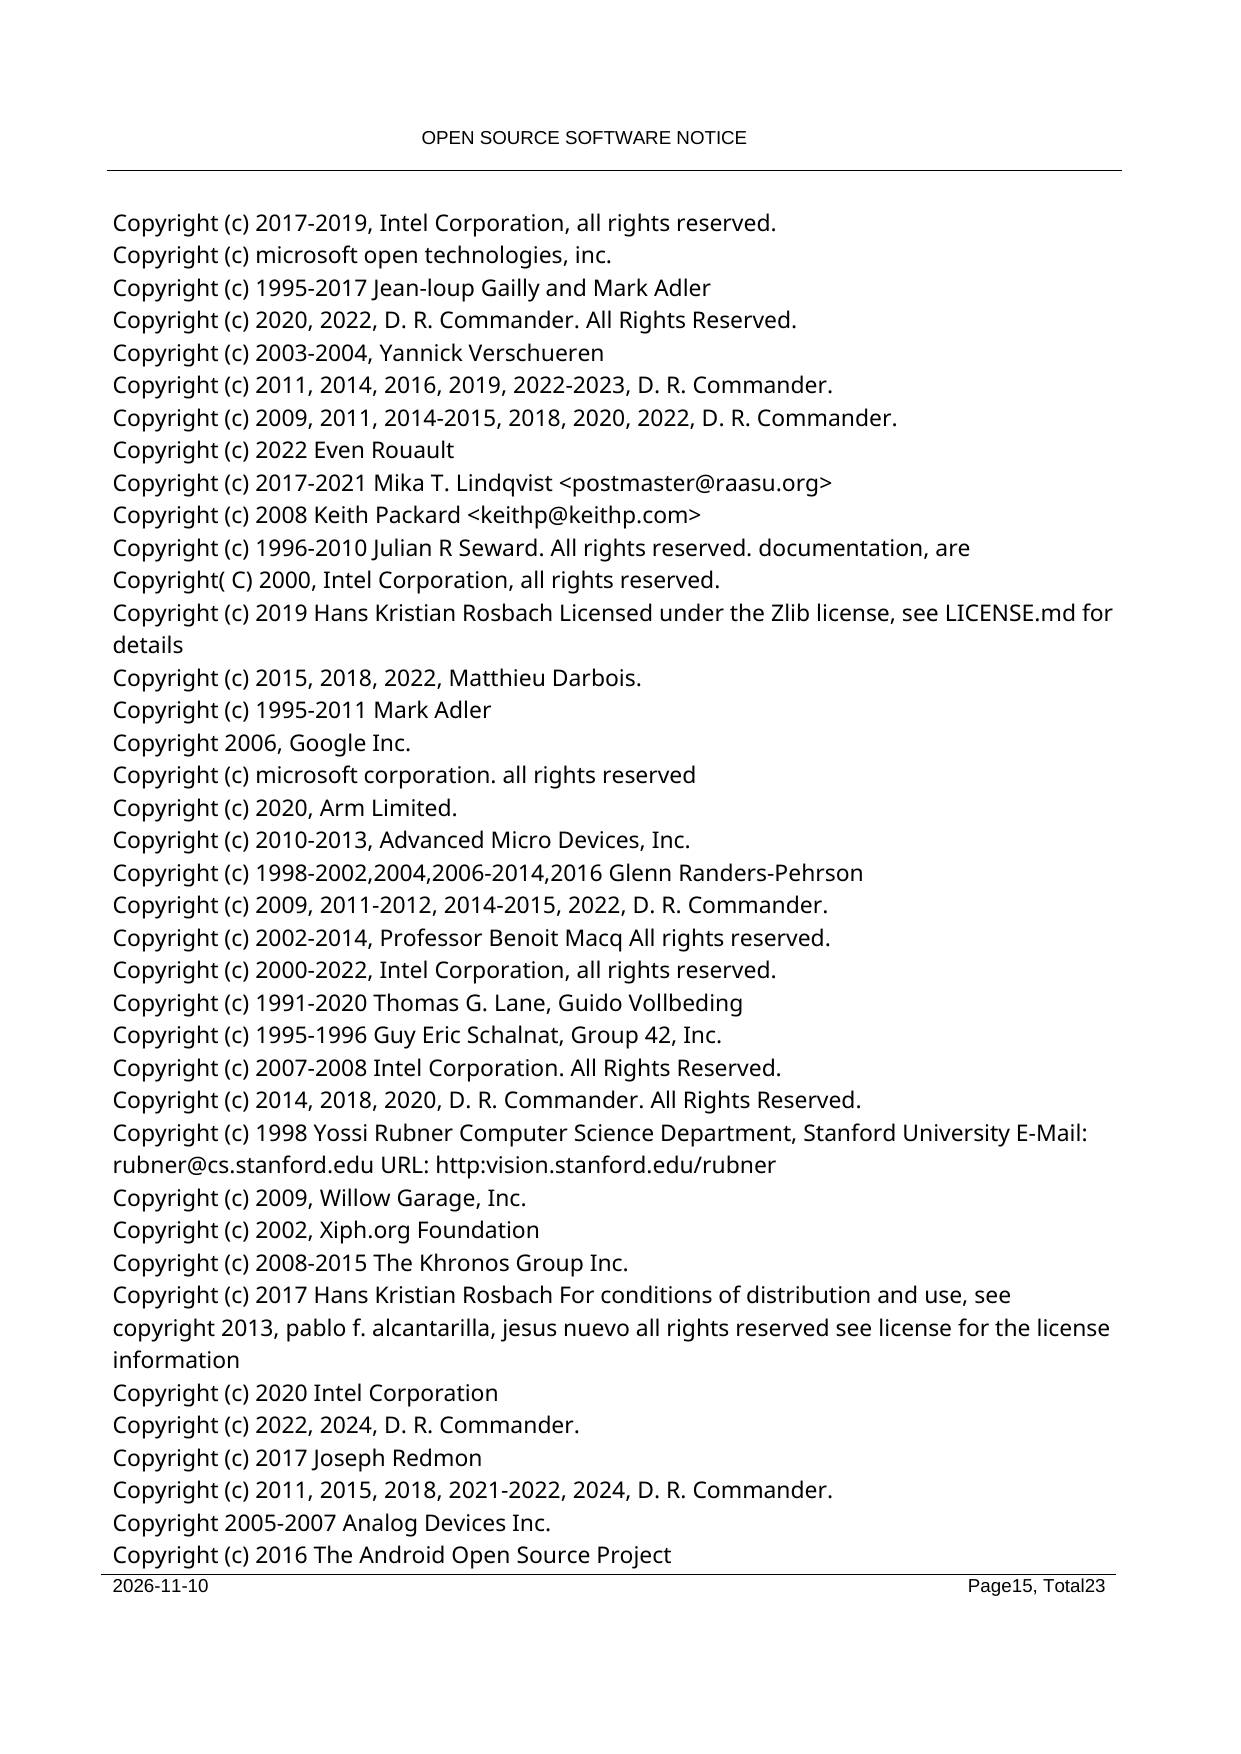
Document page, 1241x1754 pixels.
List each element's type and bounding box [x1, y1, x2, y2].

text [112, 206, 1128, 1571]
